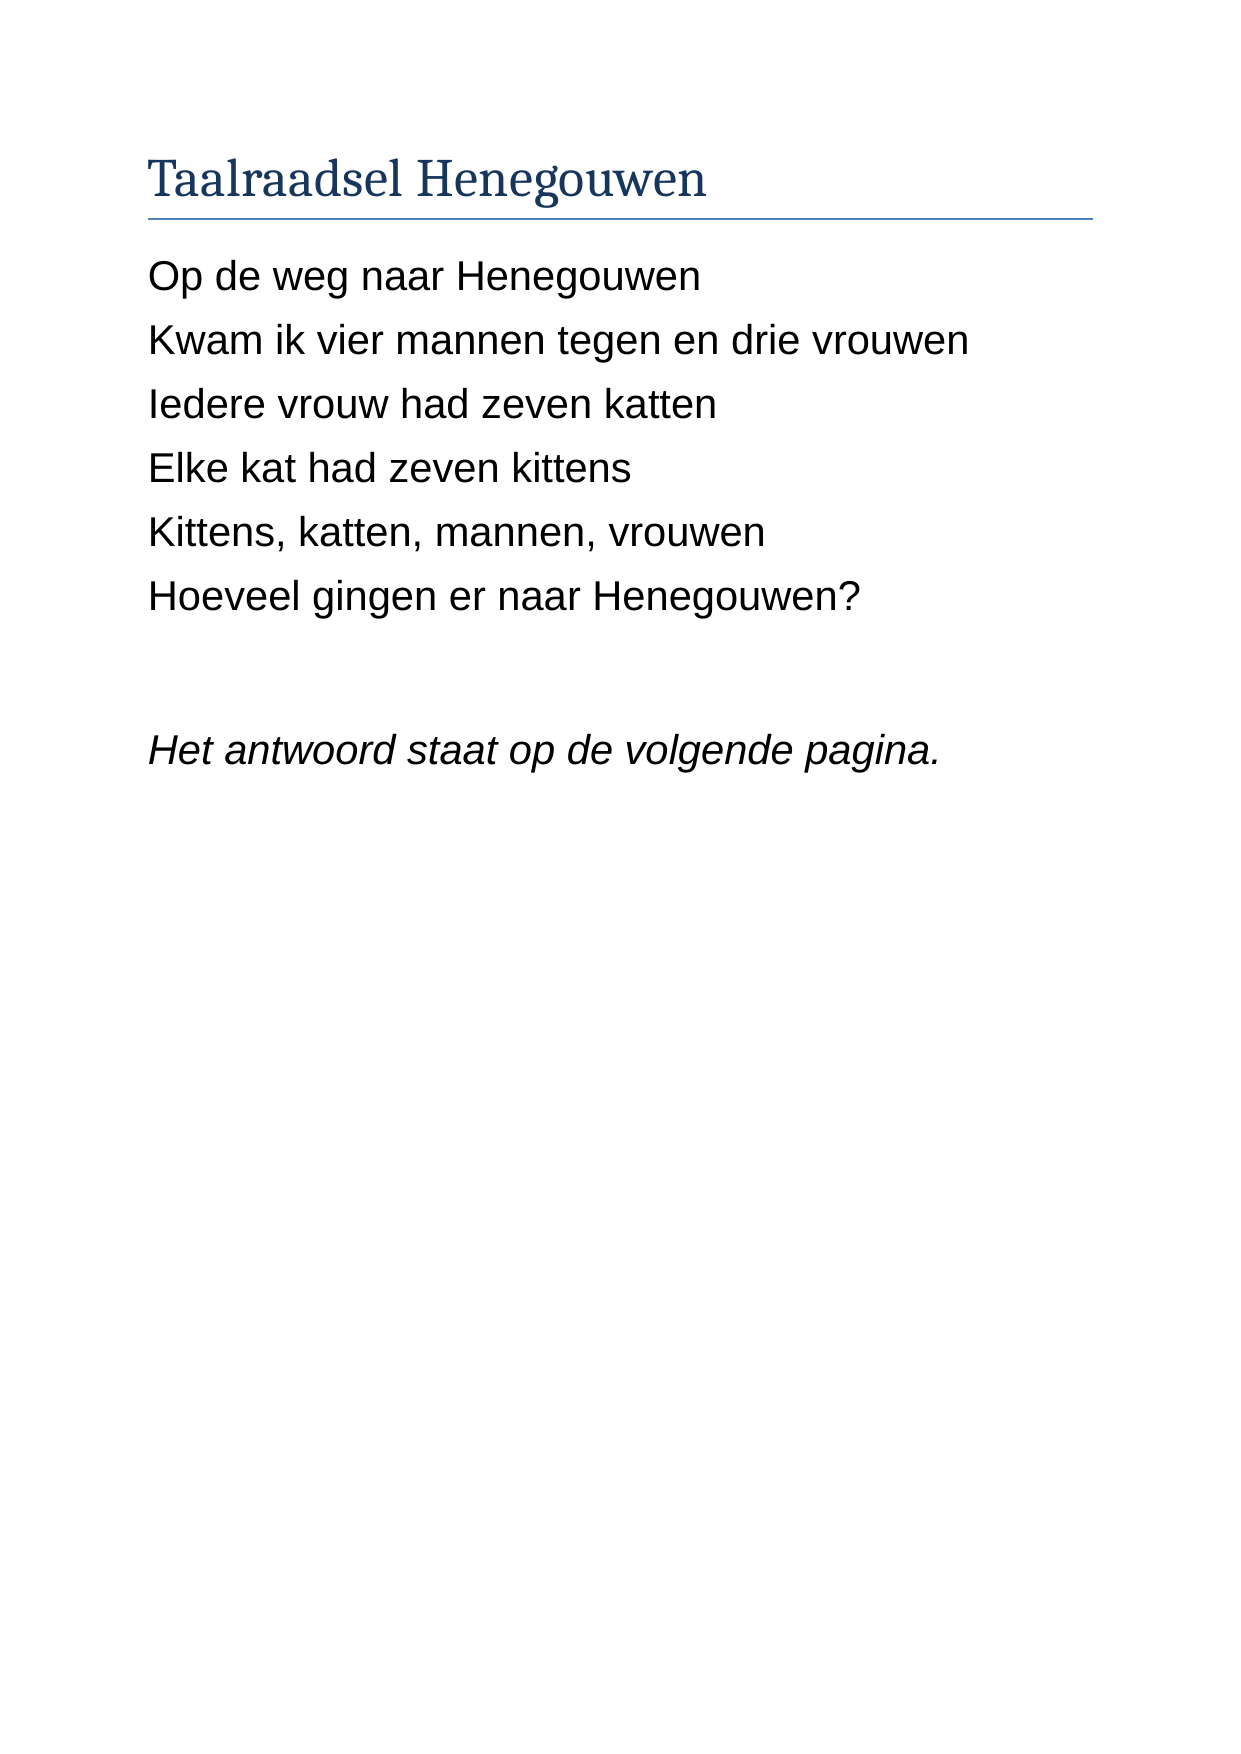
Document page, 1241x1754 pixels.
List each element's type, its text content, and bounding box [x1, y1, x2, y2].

title Taalraadsel Henegouwen [148, 148, 1093, 218]
text Op de weg naar Henegouwen [148, 252, 1093, 299]
text Elke kat had zeven kittens [148, 443, 1093, 491]
text Iedere vrouw had zeven katten [148, 379, 1093, 427]
text Het antwoord staat op de volgende pagina. [148, 725, 1093, 773]
text Hoeveel gingen er naar Henegouwen? [148, 571, 1093, 619]
text Kittens, katten, mannen, vrouwen [148, 507, 1093, 555]
text Kwam ik vier mannen tegen en drie vrouwen [148, 316, 1093, 363]
